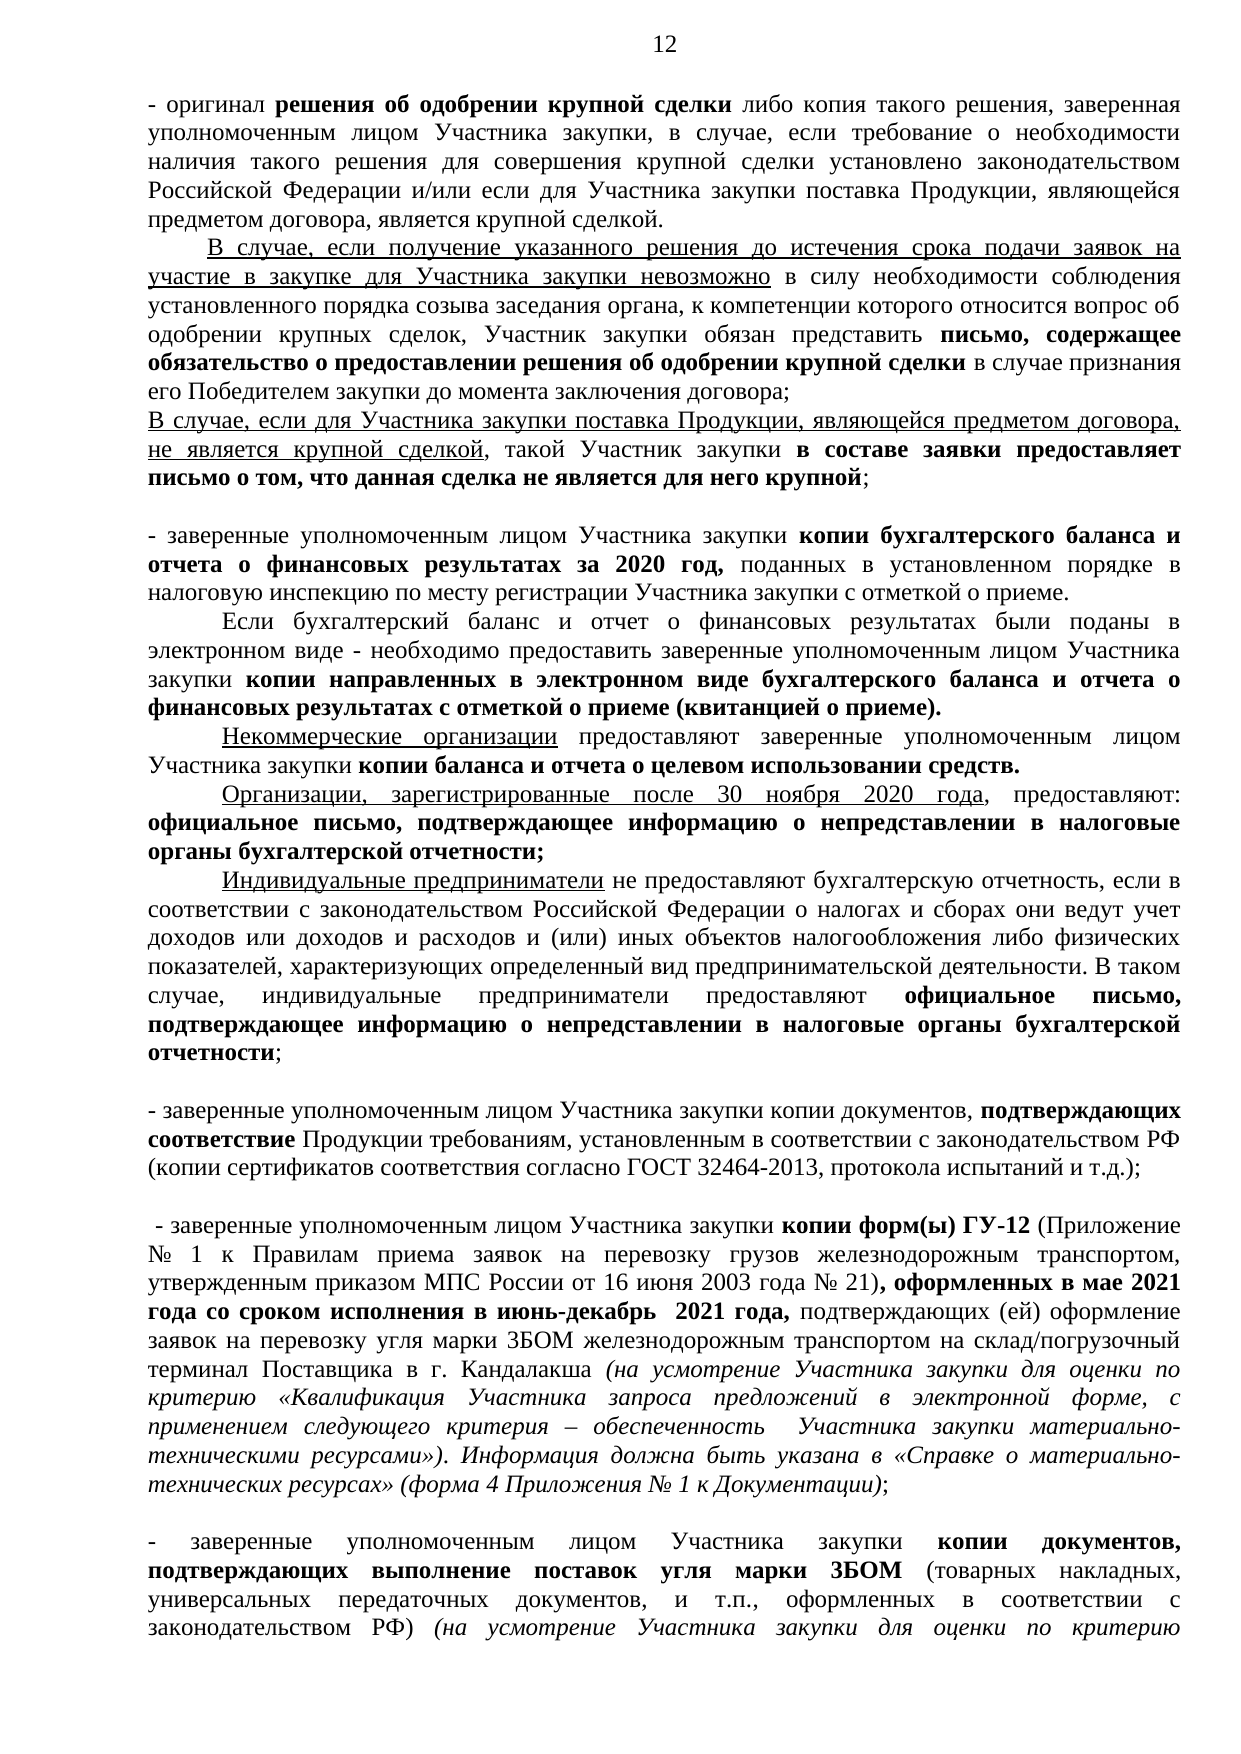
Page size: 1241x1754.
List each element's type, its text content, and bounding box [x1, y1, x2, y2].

text - заверенные уполномоченным лицом Участника закупки копии форм(ы) ГУ-12 (Приложение № 1 к Правилам приема заявок на перевозку грузов железнодорожным транспортом, утвержденным приказом МПС России от 16 июня 2003 года № 21), оформленных в мае 2021 года со сроком исполнения в июнь-декабрь 2021 года, подтверждающих (ей) оформление заявок на перевозку угля марки 3БОМ железнодорожным транспортом на склад/погрузочный терминал Поставщика в г. Кандалакша (на усмотрение Участника закупки для оценки по критерию «Квалификация Участника запроса предложений в электронной форме, с применением следующего критерия – обеспеченность Участника закупки материально-техническими ресурсами»). Информация должна быть указана в «Справке о материально-технических ресурсах» (форма 4 Приложения № 1 к Документации); [148, 1210, 1181, 1497]
text Если бухгалтерский баланс и отчет о финансовых результатах были поданы в электронном виде - необходимо предоставить заверенные уполномоченным лицом Участника закупки копии направленных в электронном виде бухгалтерского баланса и отчета о финансовых результатах с отметкой о приеме (квитанцией о приеме). [148, 606, 1181, 721]
text В случае, если для Участника закупки поставка Продукции, являющейся предметом договора, не является крупной сделкой, такой Участник закупки в составе заявки предоставляет письмо о том, что данная сделка не является для него крупной; [148, 431, 1181, 491]
text Некоммерческие организации предоставляют заверенные уполномоченным лицом Участника закупки копии баланса и отчета о целевом использовании средств. [148, 721, 1181, 779]
text - заверенные уполномоченным лицом Участника закупки копии документов, подтверждающих соответствие Продукции требованиям, установленным в соответствии с законодательством РФ (копии сертификатов соответствия согласно ГОСТ 32464-2013, протокола испытаний и т.д.); [148, 1095, 1181, 1181]
text Индивидуальные предприниматели не предоставляют бухгалтерскую отчетность, если в соответствии с законодательством Российской Федерации о налогах и сборах они ведут учет доходов или доходов и расходов и (или) иных объектов налогообложения либо физических показателей, характеризующих определенный вид предпринимательской деятельности. В таком случае, индивидуальные предприниматели предоставляют официальное письмо, подтверждающее информацию о непредставлении в налоговые органы бухгалтерской отчетности; [148, 865, 1181, 1066]
text - оригинал решения об одобрении крупной сделки либо копия такого решения, заверенная уполномоченным лицом Участника закупки, в случае, если требование о необходимости наличия такого решения для совершения крупной сделки установлено законодательством Российской Федерации и/или если для Участника закупки поставка Продукции, являющейся предметом договора, является крупной сделкой. [148, 89, 1181, 232]
text В случае, если получение указанного решения до истечения срока подачи заявок на участие в закупке для Участника закупки невозможно в силу необходимости соблюдения установленного порядка созыва заседания органа, к компетенции которого относится вопрос об одобрении крупных сделок, Участник закупки обязан представить письмо, содержащее обязательство о предоставлении решения об одобрении крупной сделки в случае признания его Победителем закупки до момента заключения договора; [148, 232, 1181, 405]
text Организации, зарегистрированные после 30 ноября 2020 года, предоставляют: официальное письмо, подтверждающее информацию о непредставлении в налоговые органы бухгалтерской отчетности; [148, 779, 1181, 865]
text - заверенные уполномоченным лицом Участника закупки копии бухгалтерского баланса и отчета о финансовых результатах за 2020 год, поданных в установленном порядке в налоговую инспекцию по месту регистрации Участника закупки с отметкой о приеме. [148, 520, 1181, 606]
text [148, 1526, 1181, 1641]
text В случае, если для Участника закупки поставка Продукции, являющейся предметом договора, не является крупной сделкой, такой Участник закупки в составе заявки предоставляет письмо о том, что данная сделка не является для него крупной; [148, 405, 1181, 430]
